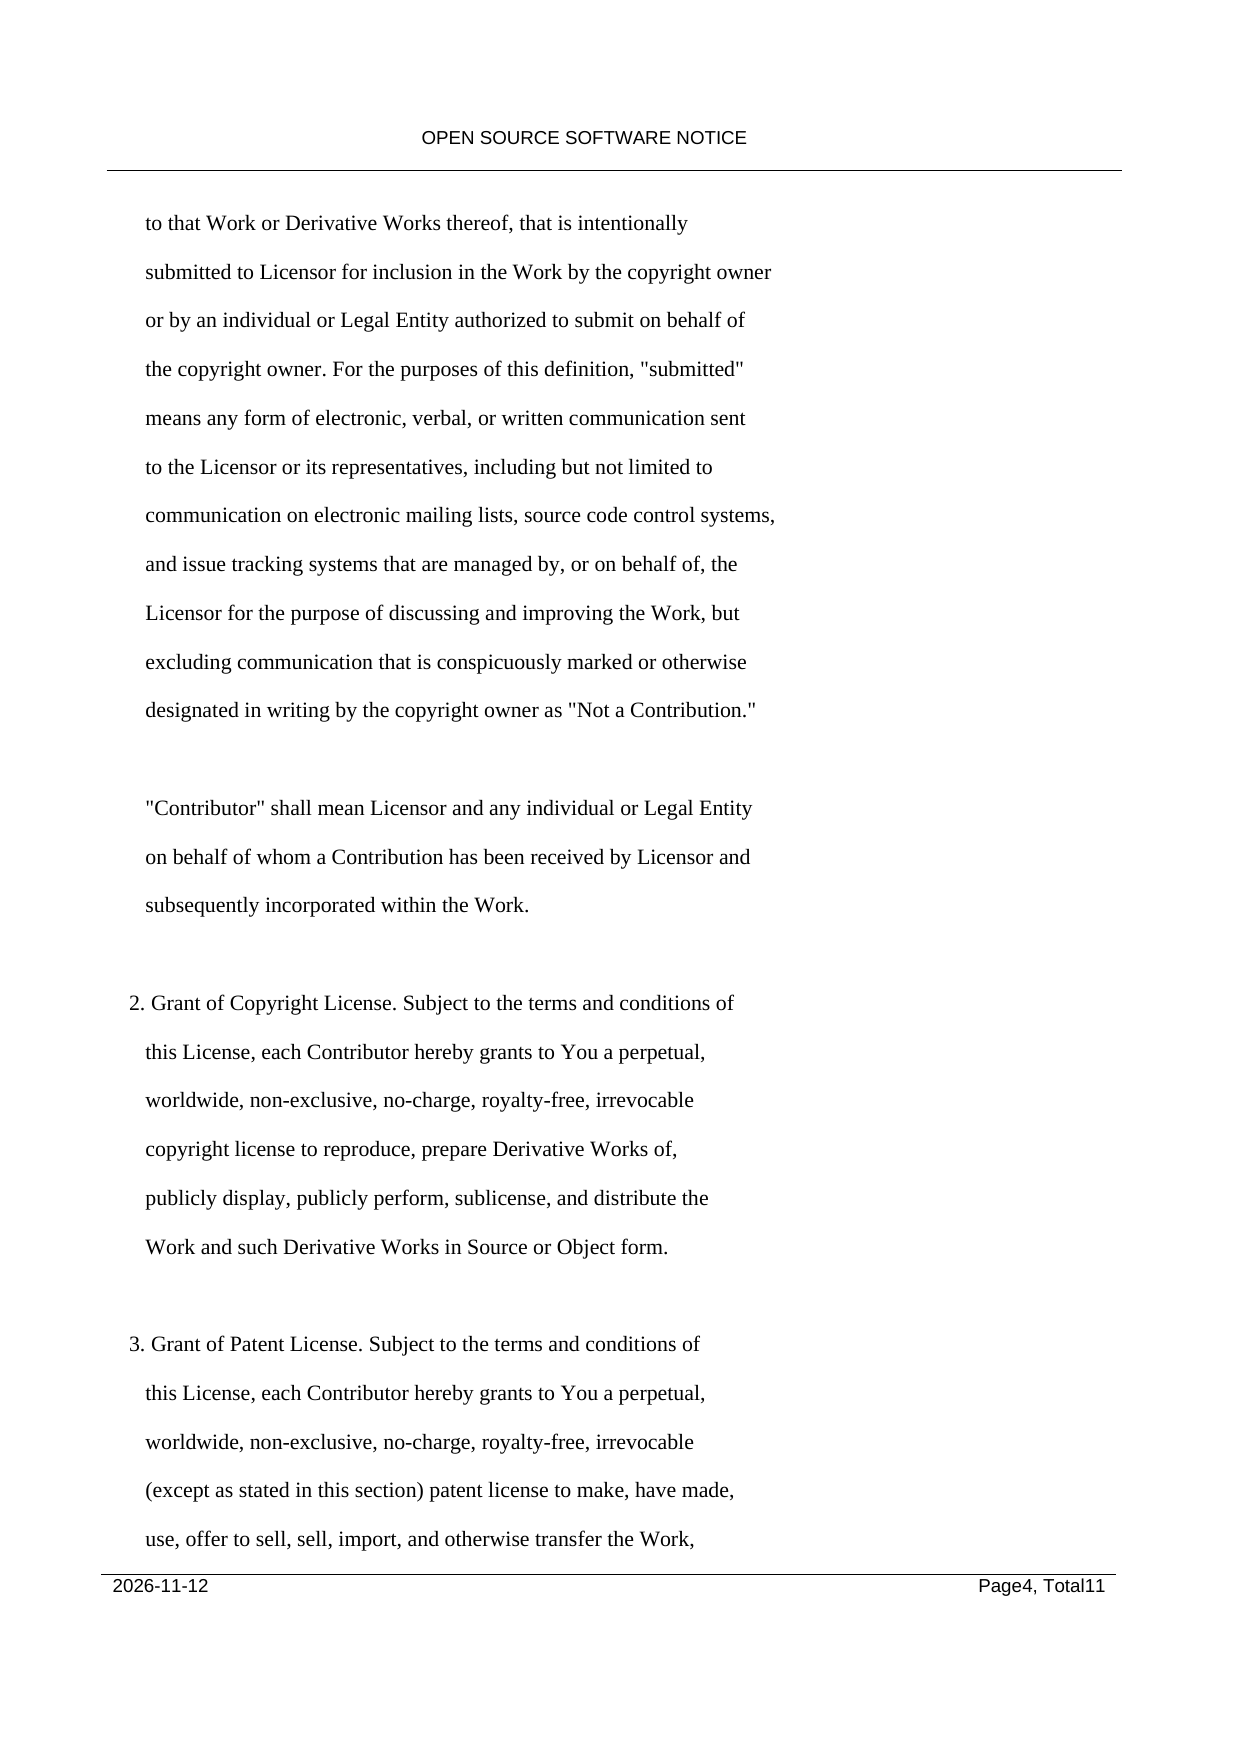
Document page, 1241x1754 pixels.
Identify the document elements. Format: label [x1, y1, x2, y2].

text [112, 206, 1128, 1555]
